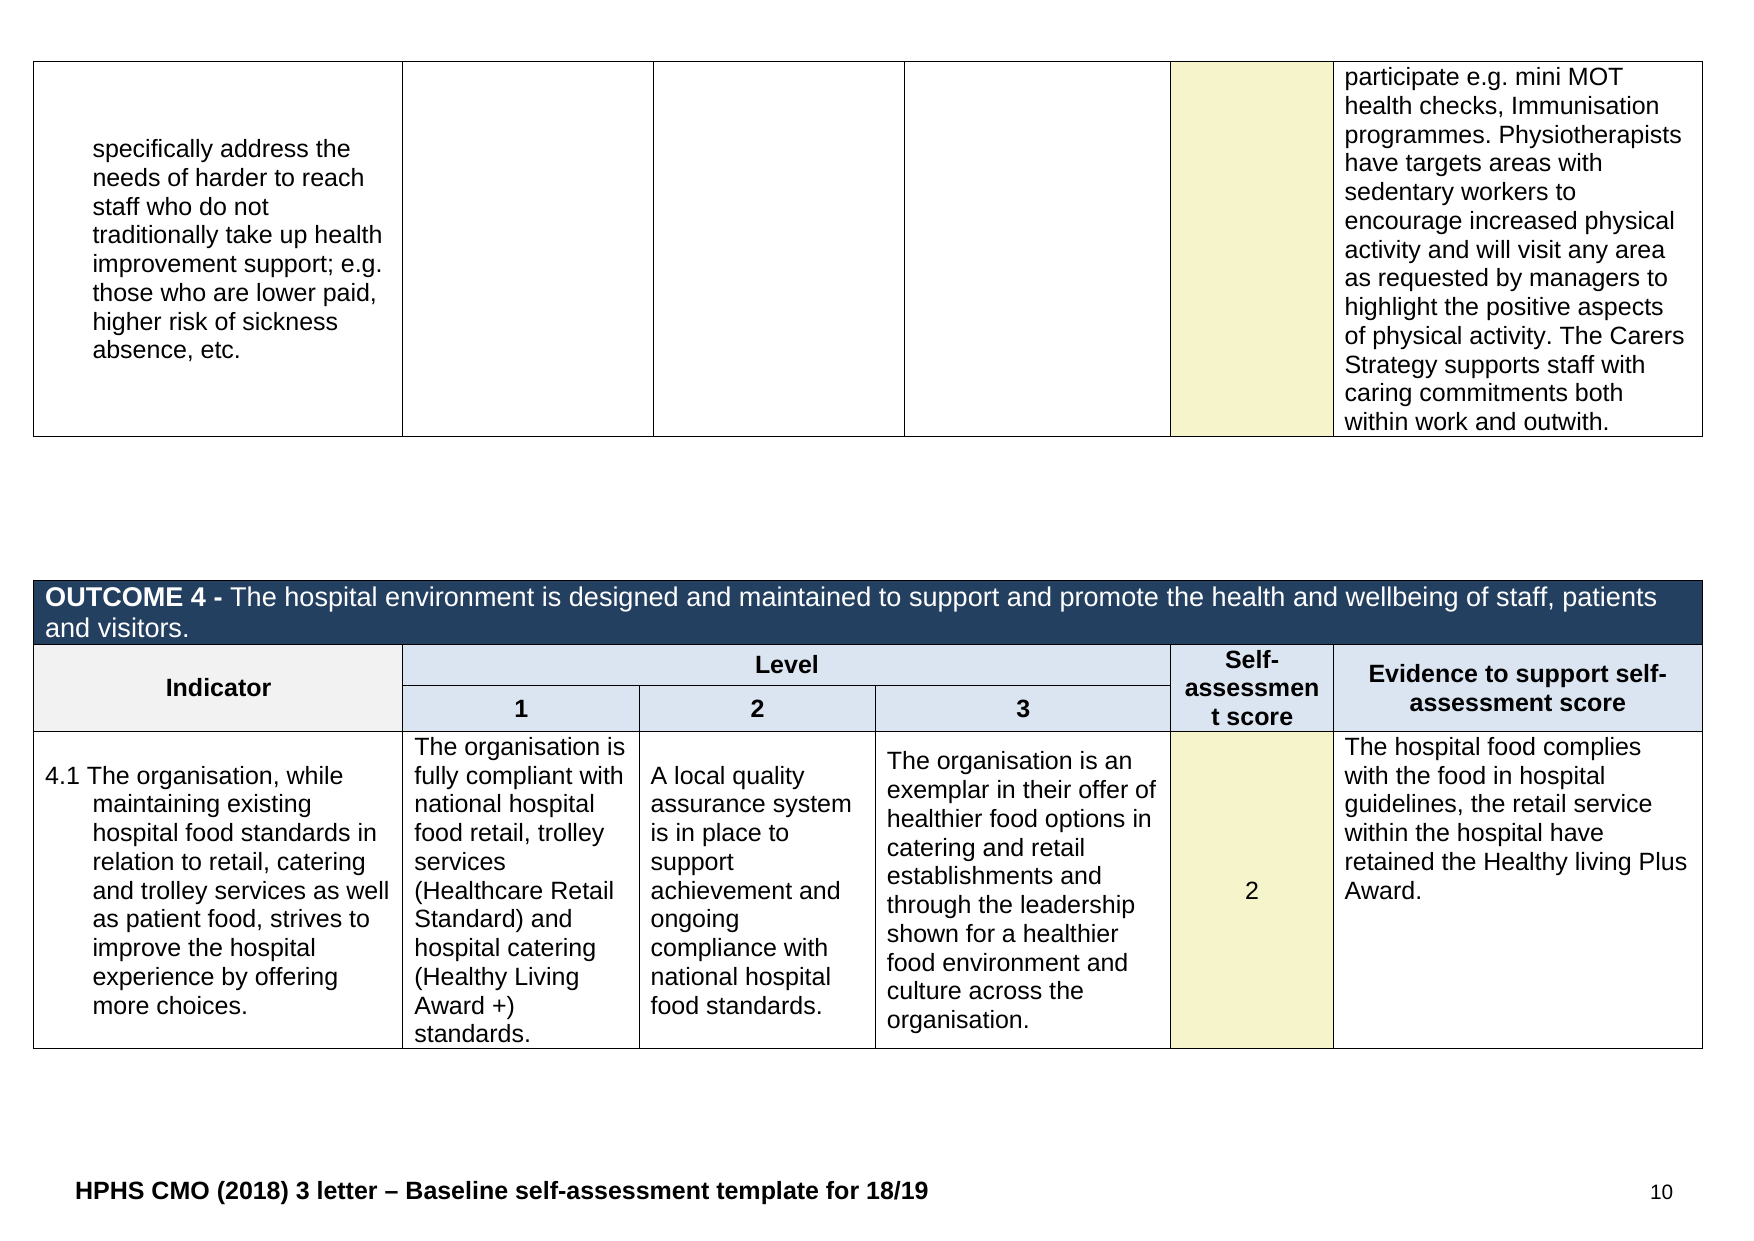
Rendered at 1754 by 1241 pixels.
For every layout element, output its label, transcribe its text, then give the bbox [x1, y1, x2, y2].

table_cell 4.1 The organisation, while maintaining existing hospital food standards in relation to retail, catering and trolley services as well as patient food, strives to improve the hospital experience by offering more choices. [34, 732, 402, 1048]
table_cell The hospital food complies with the food in hospital guidelines, the retail service within the hospital have retained the Healthy living Plus Award. [1334, 732, 1702, 1048]
table_cell Self-assessment score [1171, 645, 1333, 731]
table_cell The organisation is fully compliant with national hospital food retail, trolley services (Healthcare Retail Standard) and hospital catering (Healthy Living Award +) standards. [403, 732, 639, 1048]
table_cell 2 [640, 686, 875, 731]
table_cell 3 [876, 686, 1170, 731]
table_cell 1 [403, 686, 639, 731]
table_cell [654, 62, 904, 436]
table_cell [905, 62, 1170, 436]
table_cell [403, 62, 653, 436]
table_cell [34, 62, 402, 436]
table_cell A local quality assurance system is in place to support achievement and ongoing compliance with national hospital food standards. [640, 732, 875, 1048]
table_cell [1334, 62, 1702, 436]
table_cell Indicator [34, 645, 402, 731]
table_cell Evidence to support self-assessment score [1334, 645, 1702, 731]
table_header OUTCOME 4 - The hospital environment is designed and maintained to support and promote the health and wellbeing of staff, patients and visitors. [34, 581, 1702, 644]
table_cell Level [403, 645, 1170, 685]
table_cell The organisation is an exemplar in their offer of healthier food options in catering and retail establishments and through the leadership shown for a healthier food environment and culture across the organisation. [876, 732, 1170, 1048]
